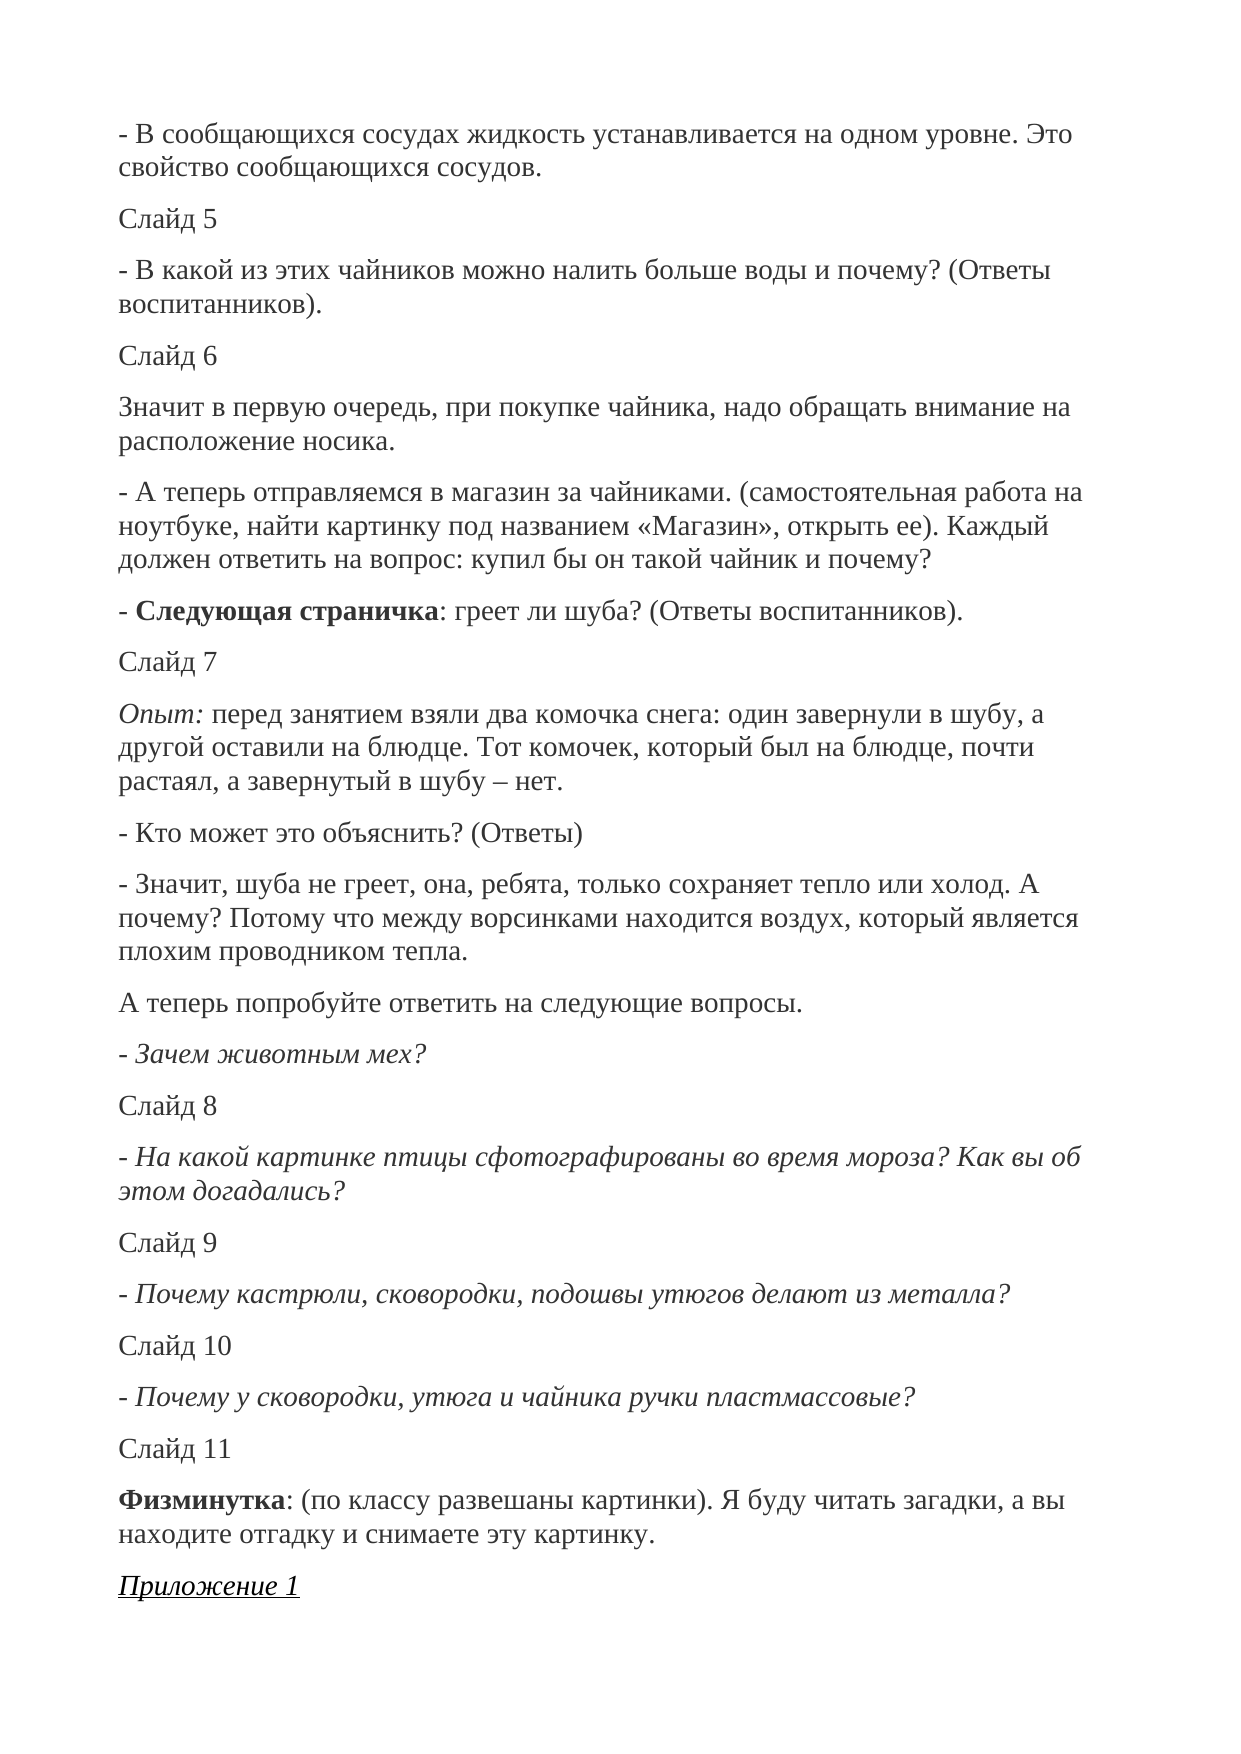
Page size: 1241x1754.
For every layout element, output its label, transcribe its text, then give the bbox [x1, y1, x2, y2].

text Слайд 7 [118, 644, 1122, 678]
text - Следующая страничка: греет ли шуба? (Ответы воспитанников). [118, 593, 1122, 626]
text Слайд 8 [118, 1088, 1122, 1122]
text Слайд 9 [118, 1225, 1122, 1258]
text Слайд 11 [118, 1431, 1122, 1464]
text - А теперь отправляемся в магазин за чайниками. (самостоятельная работа на ноутбуке, найти картинку под названием «Магазин», открыть ее). Каждый должен ответить на вопрос: купил бы он такой чайник и почему? [118, 474, 1122, 575]
text Значит в первую очередь, при покупке чайника, надо обращать внимание на расположение носика. [118, 389, 1122, 456]
text Слайд 5 [118, 201, 1122, 234]
text - На какой картинке птицы сфотографированы во время мороза? Как вы об этом догадались? [118, 1139, 1122, 1207]
text - Почему у сковородки, утюга и чайника ручки пластмассовые? [118, 1379, 1122, 1413]
text А теперь попробуйте ответить на следующие вопросы. [118, 985, 1122, 1018]
text Физминутка: (по классу развешаны картинки). Я буду читать загадки, а вы находите отгадку и снимаете эту картинку. [118, 1482, 1122, 1549]
text Опыт: перед занятием взяли два комочка снега: один завернули в шубу, а другой оставили на блюдце. Тот комочек, который был на блюдце, почти растаял, а завернутый в шубу – нет. [118, 696, 1122, 797]
text - Почему кастрюли, сковородки, подошвы утюгов делают из металла? [118, 1276, 1122, 1310]
text - Значит, шуба не греет, она, ребята, только сохраняет тепло или холод. А почему? Потому что между ворсинками находится воздух, который является плохим проводником тепла. [118, 866, 1122, 967]
text - В сообщающихся сосудах жидкость устанавливается на одном уровне. Это свойство сообщающихся сосудов. [118, 116, 1122, 183]
text - В какой из этих чайников можно налить больше воды и почему? (Ответы воспитанников). [118, 252, 1122, 319]
text Слайд 10 [118, 1328, 1122, 1361]
text Слайд 6 [118, 338, 1122, 371]
text - Кто может это объяснить? (Ответы) [118, 815, 1122, 848]
text - Зачем животным мех? [118, 1036, 1122, 1070]
text Приложение 1 [118, 1568, 1122, 1601]
